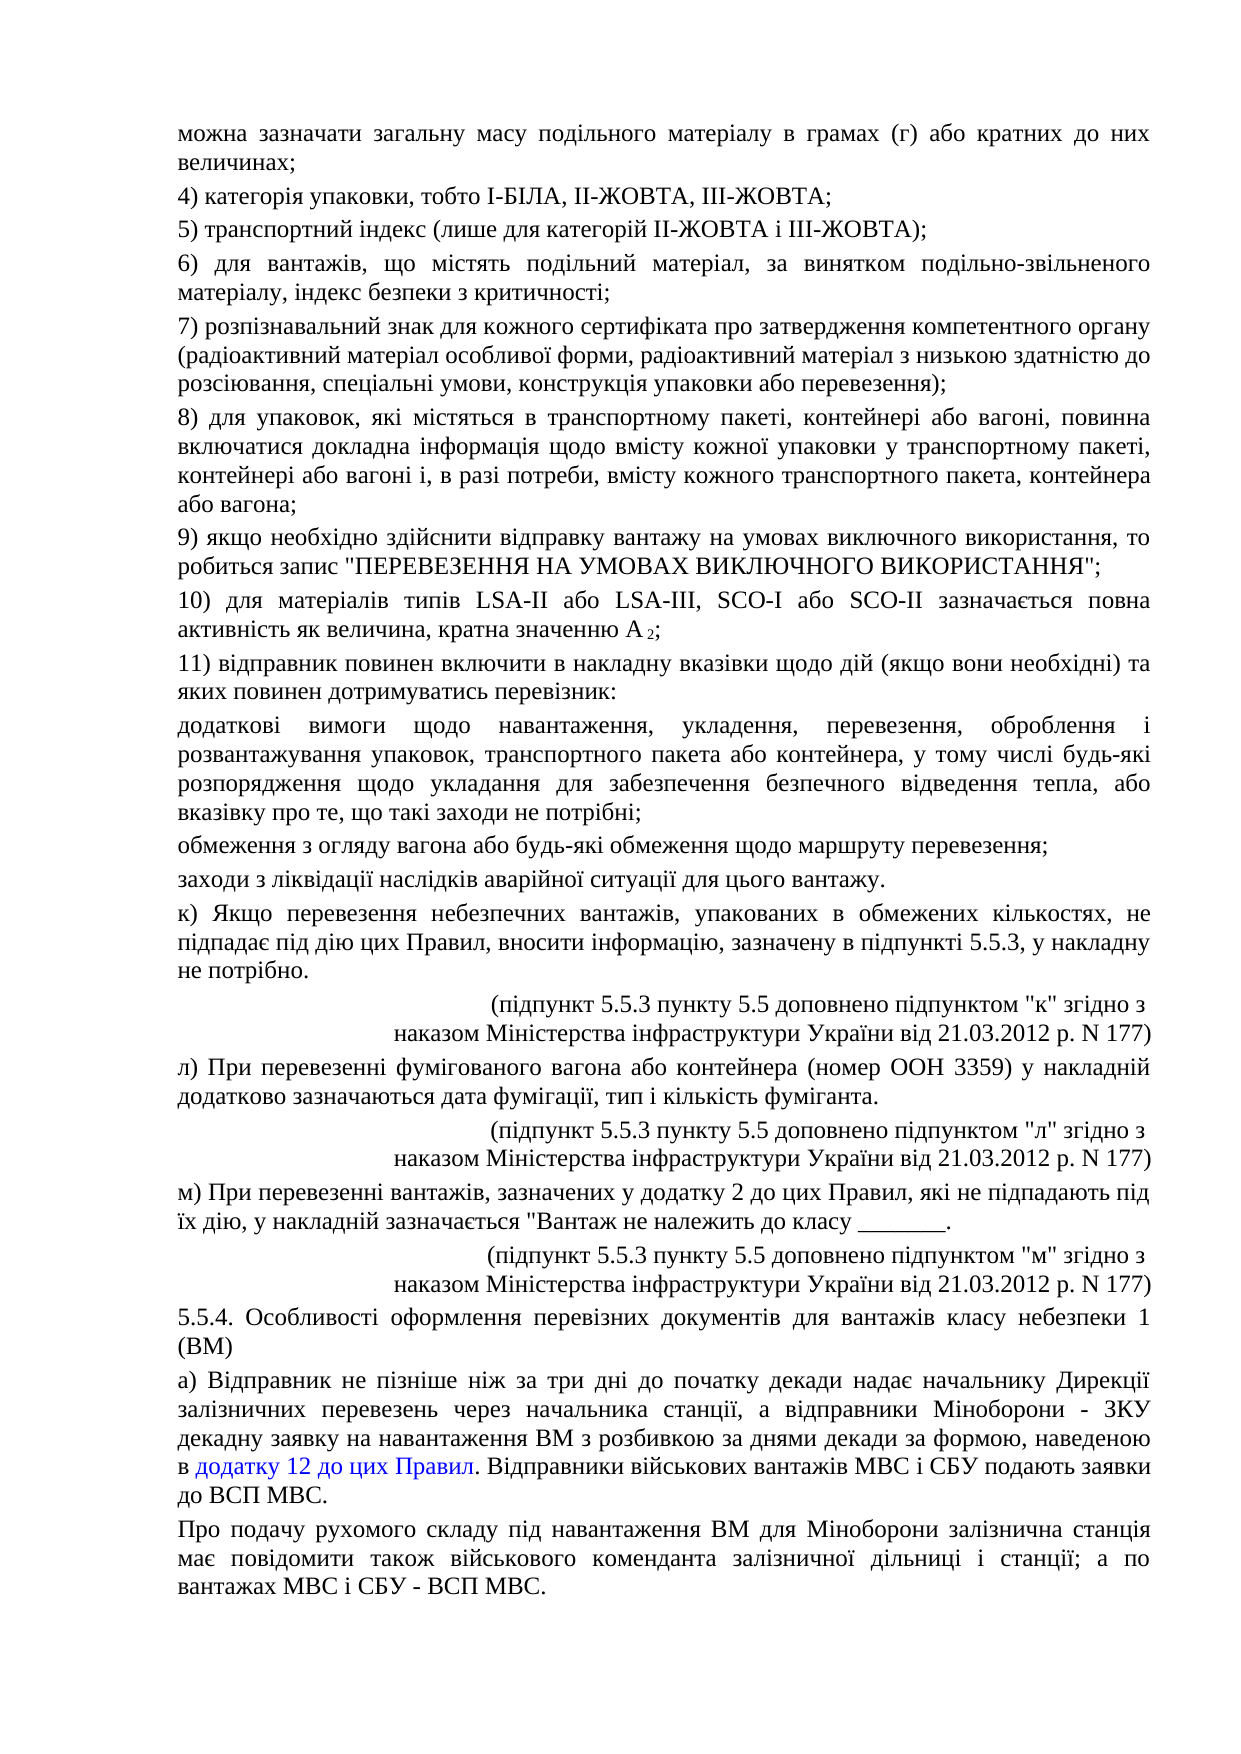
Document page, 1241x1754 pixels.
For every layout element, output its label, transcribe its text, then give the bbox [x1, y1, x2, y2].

text 8) для упаковок, які містяться в транспортному пакеті, контейнері або вагоні, повинна включатися докладна інформація щодо вмісту кожної упаковки у транспортному пакеті, контейнері або вагоні і, в разі потреби, вмісту кожного транспортного пакета, контейнера або вагона; [177, 402, 1152, 517]
text (підпункт 5.5.3 пункту 5.5 доповнено підпунктом "к" згідно з наказом Міністерства інфраструктури України від 21.03.2012 р. N 177) [177, 989, 1152, 1047]
text додаткові вимоги щодо навантаження, укладення, перевезення, оброблення і розвантажування упаковок, транспортного пакета або контейнера, у тому числі будь-які розпорядження щодо укладання для забезпечення безпечного відведення тепла, або вказівку про те, що такі заходи не потрібні; [177, 710, 1152, 825]
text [177, 118, 1152, 176]
text к) Якщо перевезення небезпечних вантажів, упакованих в обмежених кількостях, не підпадає під дію цих Правил, вносити інформацію, зазначену в підпункті 5.5.3, у накладну не потрібно. [177, 898, 1152, 984]
text л) При перевезенні фумігованого вагона або контейнера (номер ООН 3359) у накладній додатково зазначаються дата фумігації, тип і кількість фуміганта. [177, 1052, 1152, 1109]
text а) Відправник не пізніше ніж за три дні до початку декади надає начальнику Дирекції залізничних перевезень через начальника станції, а відправники Міноборони - ЗКУ декадну заявку на навантаження ВМ з розбивкою за днями декади за формою, наведеною в додатку 12 до цих Правил. Відправники військових вантажів МВС і СБУ подають заявки до ВСП МВС. [177, 1365, 1152, 1509]
text 7) розпізнавальний знак для кожного сертифіката про затвердження компетентного органу (радіоактивний матеріал особливої форми, радіоактивний матеріал з низькою здатністю до розсіювання, спеціальні умови, конструкція упаковки або перевезення); [177, 311, 1152, 397]
text м) При перевезенні вантажів, зазначених у додатку 2 до цих Правил, які не підпадають під їх дію, у накладній зазначається "Вантаж не належить до класу _______. [177, 1177, 1152, 1235]
text Про подачу рухомого складу під навантаження ВМ для Міноборони залізнична станція має повідомити також військового коменданта залізничної дільниці і станції; а по вантажах МВС і СБУ - ВСП МВС. [177, 1514, 1152, 1600]
text 5) транспортний індекс (лише для категорій II-ЖОВТА і III-ЖОВТА); [177, 214, 1152, 243]
text заходи з ліквідації наслідків аварійної ситуації для цього вантажу. [177, 864, 1152, 893]
text 4) категорія упаковки, тобто I-БІЛА, II-ЖОВТА, III-ЖОВТА; [177, 181, 1152, 209]
text обмеження з огляду вагона або будь-які обмеження щодо маршруту перевезення; [177, 830, 1152, 859]
text 5.5.4. Особливості оформлення перевізних документів для вантажів класу небезпеки 1 (ВМ) [177, 1302, 1152, 1360]
text 9) якщо необхідно здійснити відправку вантажу на умовах виключного використання, то робиться запис "ПЕРЕВЕЗЕННЯ НА УМОВАХ ВИКЛЮЧНОГО ВИКОРИСТАННЯ"; [177, 522, 1152, 580]
text 11) відправник повинен включити в накладну вказівки щодо дій (якщо вони необхідні) та яких повинен дотримуватись перевізник: [177, 648, 1152, 705]
text 10) для матеріалів типів LSA-II або LSA-III, SCO-I або SCO-II зазначається повна активність як величина, кратна значенню А 2; [177, 585, 1152, 643]
text 6) для вантажів, що містять подільний матеріал, за винятком подільно-звільненого матеріалу, індекс безпеки з критичності; [177, 248, 1152, 306]
text (підпункт 5.5.3 пункту 5.5 доповнено підпунктом "м" згідно з наказом Міністерства інфраструктури України від 21.03.2012 р. N 177) [177, 1240, 1152, 1297]
text (підпункт 5.5.3 пункту 5.5 доповнено підпунктом "л" згідно з наказом Міністерства інфраструктури України від 21.03.2012 р. N 177) [177, 1115, 1152, 1172]
